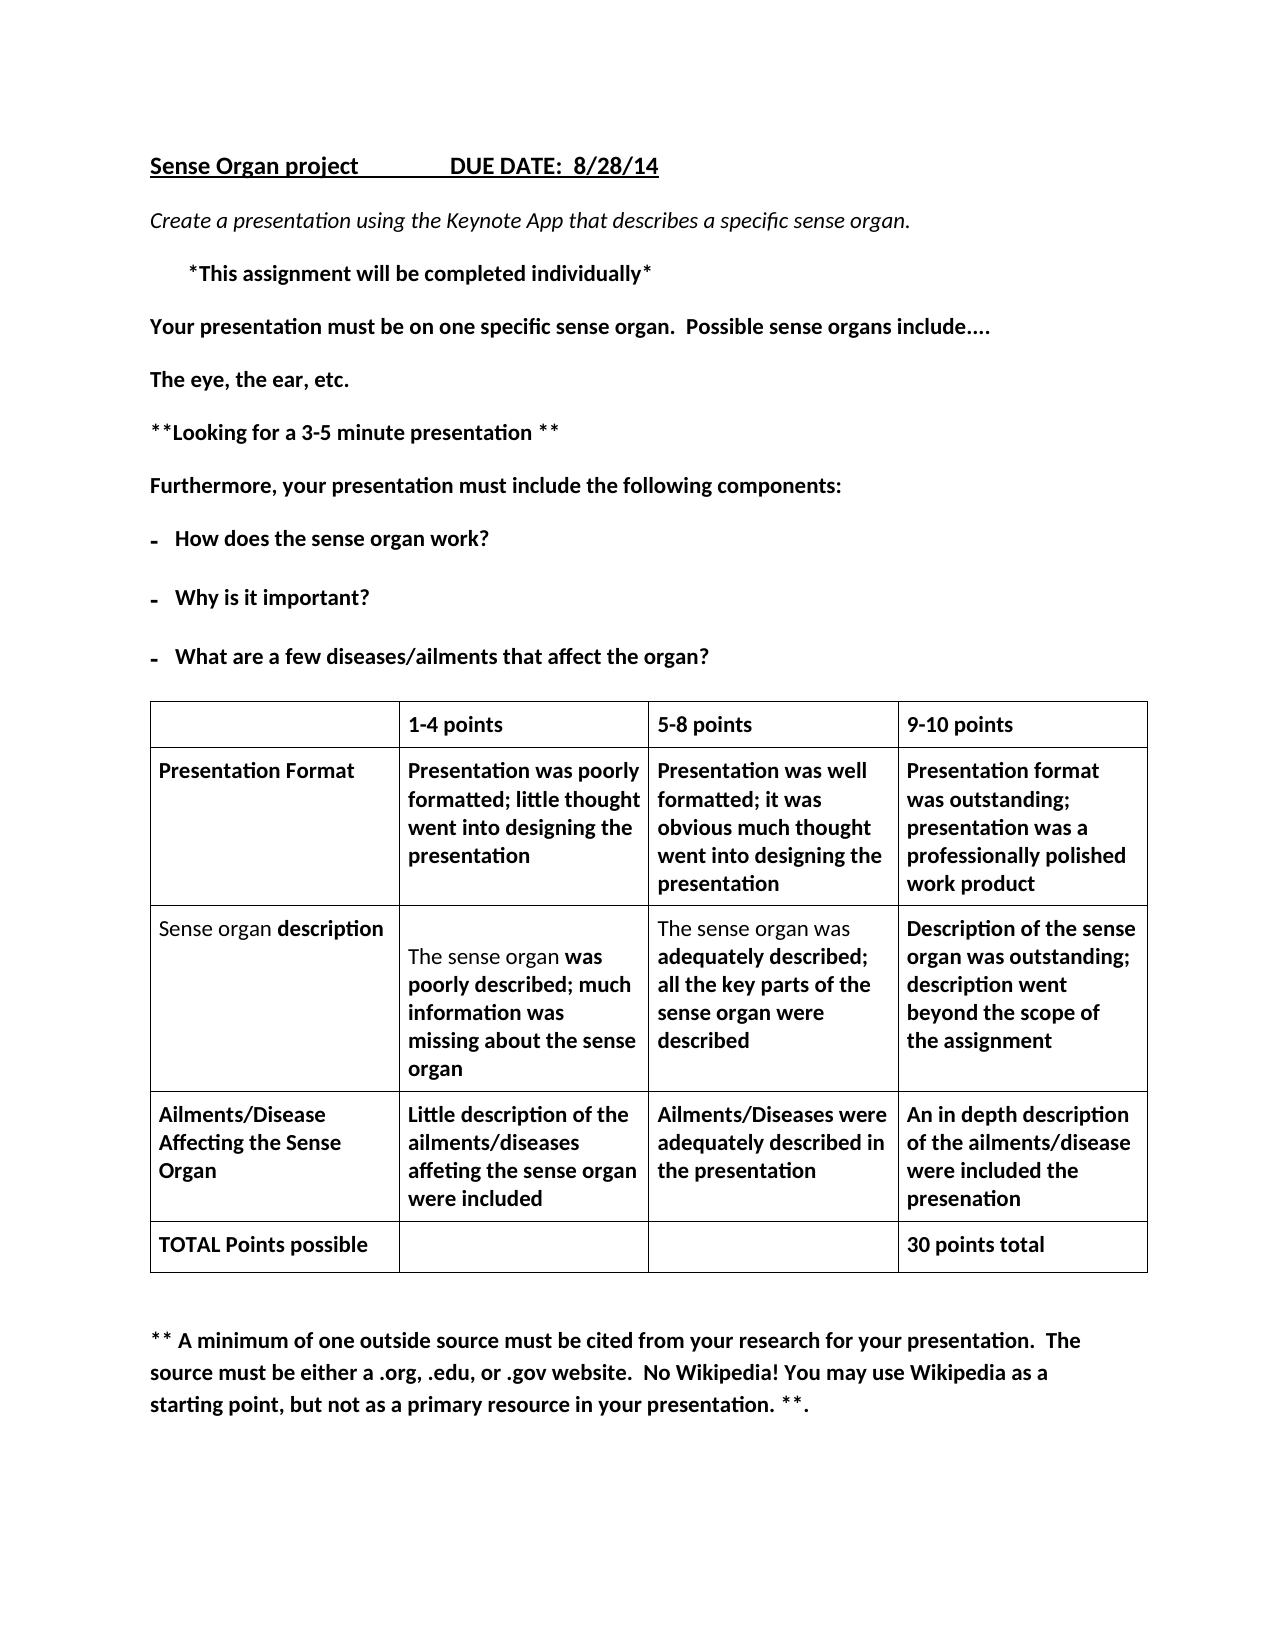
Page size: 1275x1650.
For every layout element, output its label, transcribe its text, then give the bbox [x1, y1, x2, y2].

list What are a few diseases/ailments that affect the organ? [150, 642, 1125, 675]
table_cell Ailments/Disease Affecting the Sense Organ [151, 1092, 399, 1221]
text Create a presentation using the Keynote App that describes a specific sense organ. [150, 206, 1125, 234]
table_cell An in depth description of the ailments/disease were included the presenation [899, 1092, 1147, 1221]
table_cell [400, 1222, 648, 1272]
table_cell Description of the sense organ was outstanding; description went beyond the scope of the assignment [899, 906, 1147, 1091]
text Furthermore, your presentation must include the following components: [150, 471, 1125, 499]
text **Looking for a 3-5 minute presentation ** [150, 418, 1125, 446]
table_cell Presentation was poorly formatted; little thought went into designing the presentation [400, 748, 648, 905]
table_cell The sense organ was poorly described; much information was missing about the sense organ [400, 906, 648, 1091]
table_cell Presentation was well formatted; it was obvious much thought went into designing the presentation [649, 748, 898, 905]
table_cell Ailments/Diseases were adequately described in the presentation [649, 1092, 898, 1221]
table_cell Presentation format was outstanding; presentation was a professionally polished work product [899, 748, 1147, 905]
text Sense Organ project DUE DATE: 8/28/14 [150, 150, 1125, 181]
text ** A minimum of one outside source must be cited from your research for your presentation. The source must be either a .org, .edu, or .gov website. No Wikipedia! You may use Wikipedia as a starting point, but not as a primary resource in your presentation. **. [150, 1326, 1125, 1418]
table_cell Little description of the ailments/diseases affeting the sense organ were included [400, 1092, 648, 1221]
text The eye, the ear, etc. [150, 365, 1125, 393]
text *This assignment will be completed individually* [150, 259, 1125, 287]
table_header 5-8 points [649, 702, 898, 747]
table_header 1-4 points [400, 702, 648, 747]
table_cell Presentation Format [151, 748, 399, 905]
table_cell Sense organ description [151, 906, 399, 1091]
list How does the sense organ work? [150, 524, 1125, 557]
table_cell The sense organ was adequately described; all the key parts of the sense organ were described [649, 906, 898, 1091]
table_cell 30 points total [899, 1222, 1147, 1272]
table_cell TOTAL Points possible [151, 1222, 399, 1272]
table_header [151, 702, 399, 747]
table_cell [649, 1222, 898, 1272]
text Your presentation must be on one specific sense organ. Possible sense organs include.... [150, 312, 1125, 340]
list Why is it important? [150, 583, 1125, 616]
table_header 9-10 points [899, 702, 1147, 747]
